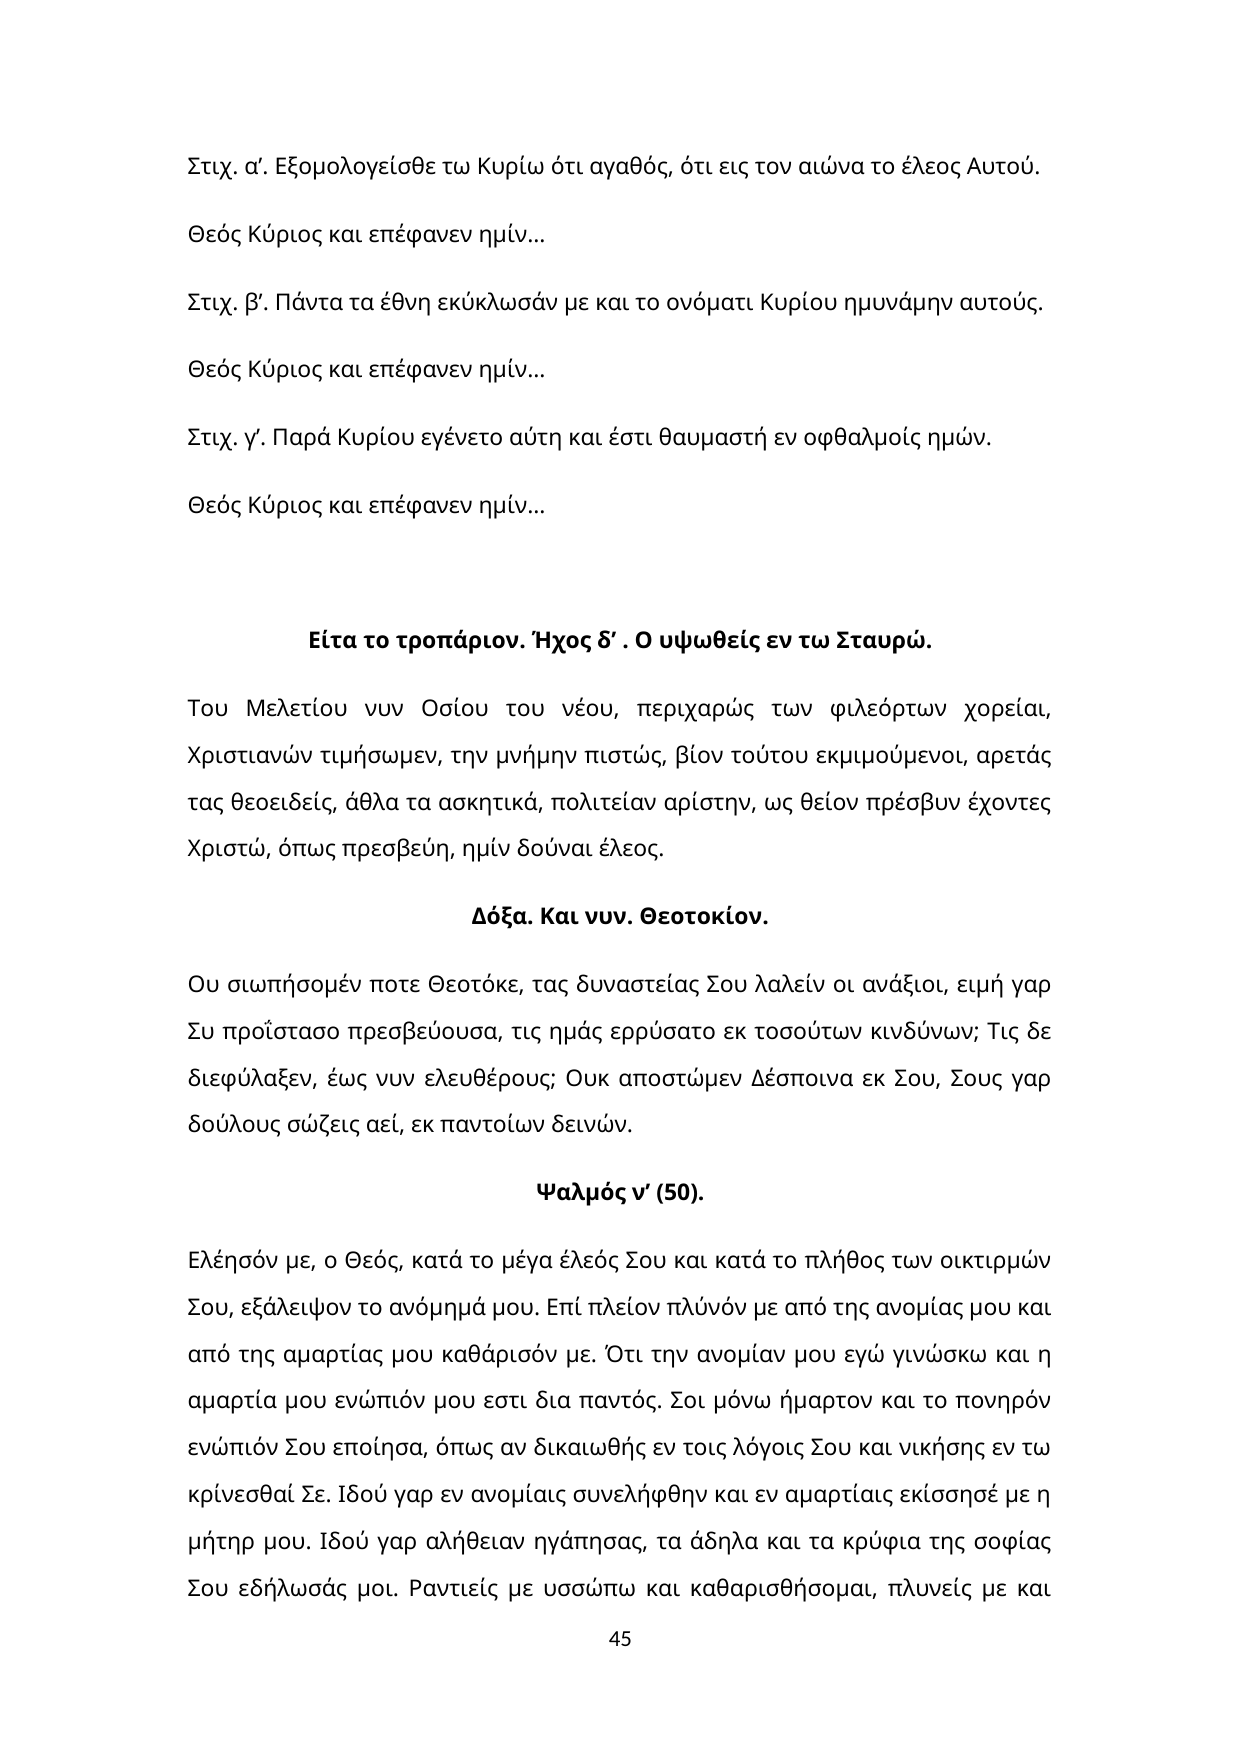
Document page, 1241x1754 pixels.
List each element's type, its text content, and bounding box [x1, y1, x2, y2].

text Ψαλμός ν’ (50). [187, 1176, 1053, 1207]
text Είτα το τροπάριον. Ήχος δ’ . Ο υψωθείς εν τω Σταυρώ. [187, 624, 1053, 655]
text Θεός Κύριος και επέφανεν ημίν… [187, 218, 1053, 249]
text Θεός Κύριος και επέφανεν ημίν… [187, 353, 1053, 384]
text Θεός Κύριος και επέφανεν ημίν… [187, 488, 1053, 520]
text Στιχ. α’. Εξομολογείσθε τω Κυρίω ότι αγαθός, ότι εις τον αιώνα το έλεος Αυτού. [187, 150, 1053, 181]
text Στιχ. β’. Πάντα τα έθνη εκύκλωσάν με και το ονόματι Κυρίου ημυνάμην αυτούς. [187, 285, 1053, 317]
text Του Μελετίου νυν Οσίου του νέου, περιχαρώς των φιλεόρτων χορείαι, Χριστιανών τιμήσωμεν, την μνήμην πιστώς, βίον τούτου εκμιμούμενοι, αρετάς τας θεοειδείς, άθλα τα ασκητικά, πολιτείαν αρίστην, ως θείον πρέσβυν έχοντες Χριστώ, όπως πρεσβεύη, ημίν δούναι έλεος. [187, 692, 1053, 863]
text Ου σιωπήσομέν ποτε Θεοτόκε, τας δυναστείας Σου λαλείν οι ανάξιοι, ειμή γαρ Συ προΐστασο πρεσβεύουσα, τις ημάς ερρύσατο εκ τοσούτων κινδύνων; Τις δε διεφύλαξεν, έως νυν ελευθέρους; Ουκ αποστώμεν Δέσποινα εκ Σου, Σους γαρ δούλους σώζεις αεί, εκ παντοίων δεινών. [187, 968, 1053, 1139]
text Δόξα. Και νυν. Θεοτοκίον. [187, 900, 1053, 931]
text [187, 1244, 1053, 1603]
text Στιχ. γ’. Παρά Κυρίου εγένετο αύτη και έστι θαυμαστή εν οφθαλμοίς ημών. [187, 421, 1053, 452]
